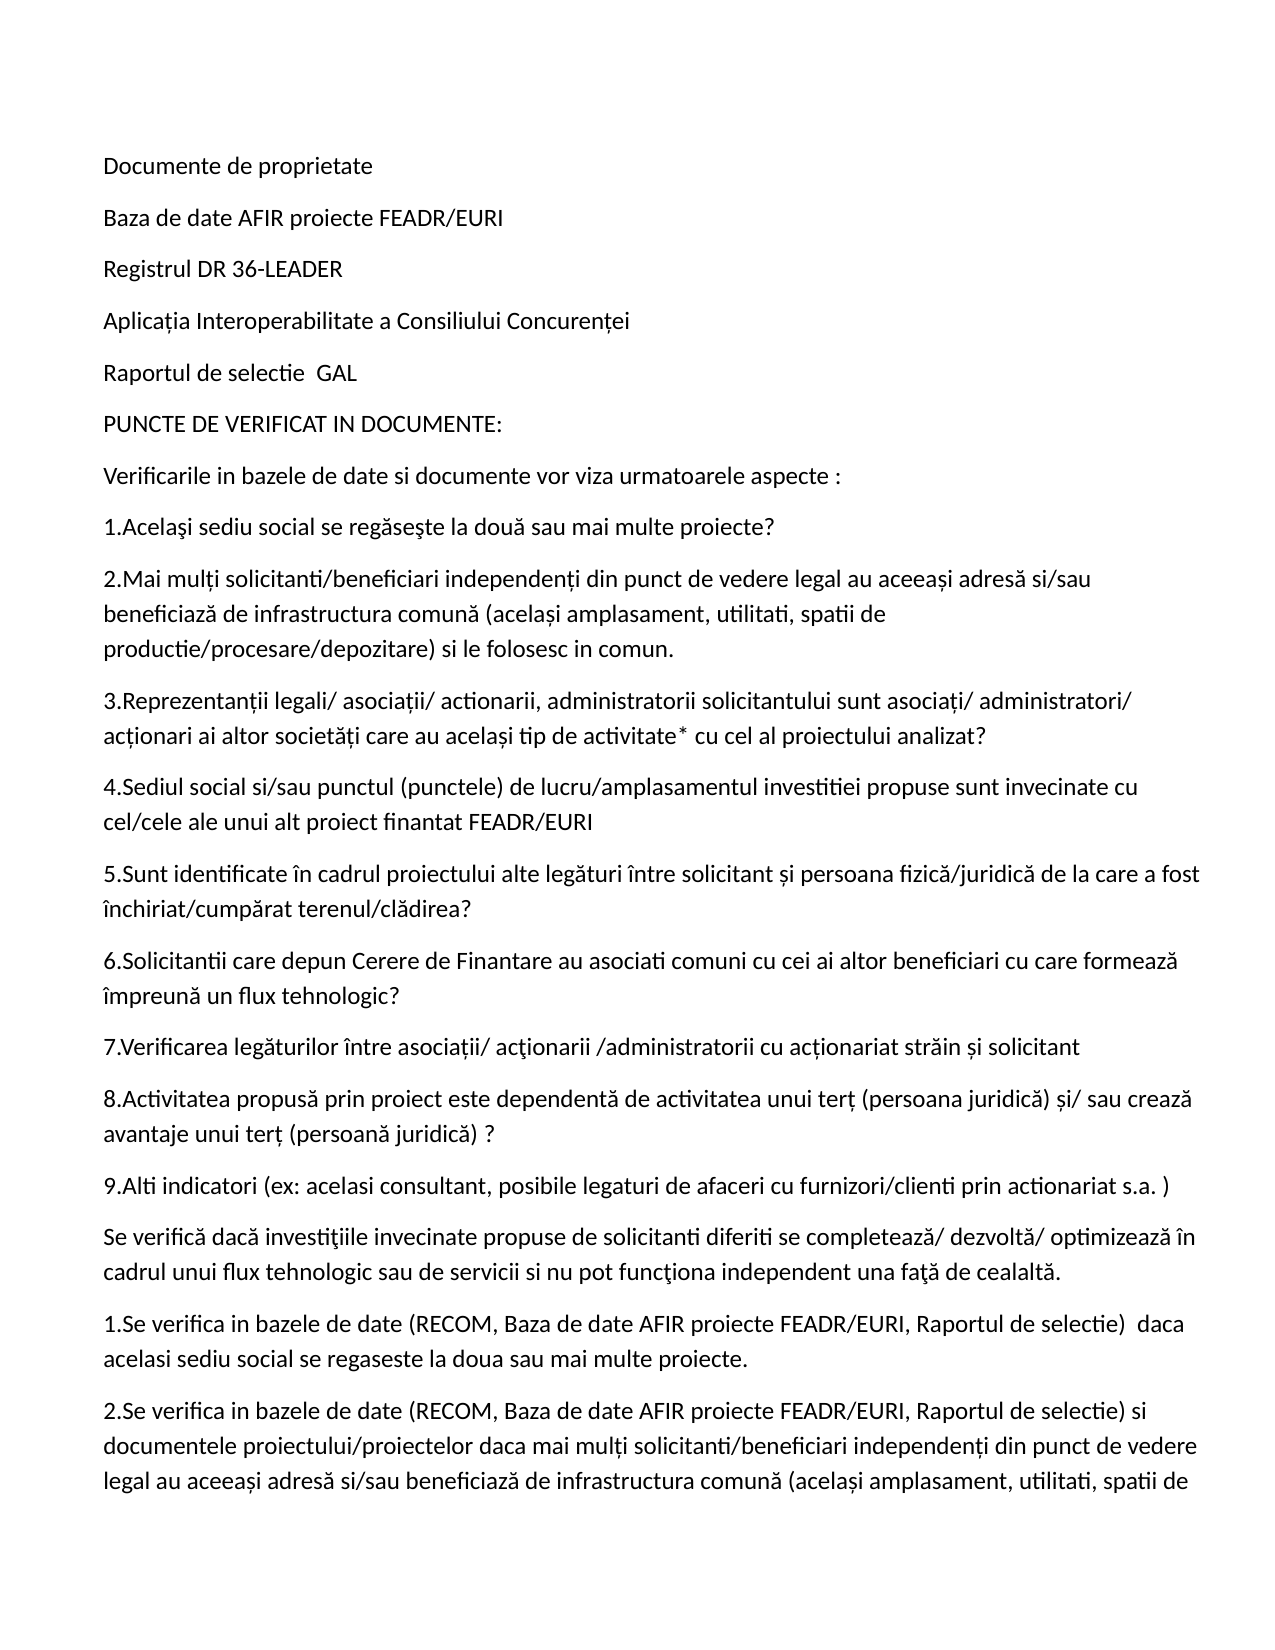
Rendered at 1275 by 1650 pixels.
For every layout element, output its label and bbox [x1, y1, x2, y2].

table_cell [92, 408, 1221, 1495]
table_cell [92, 150, 1221, 408]
